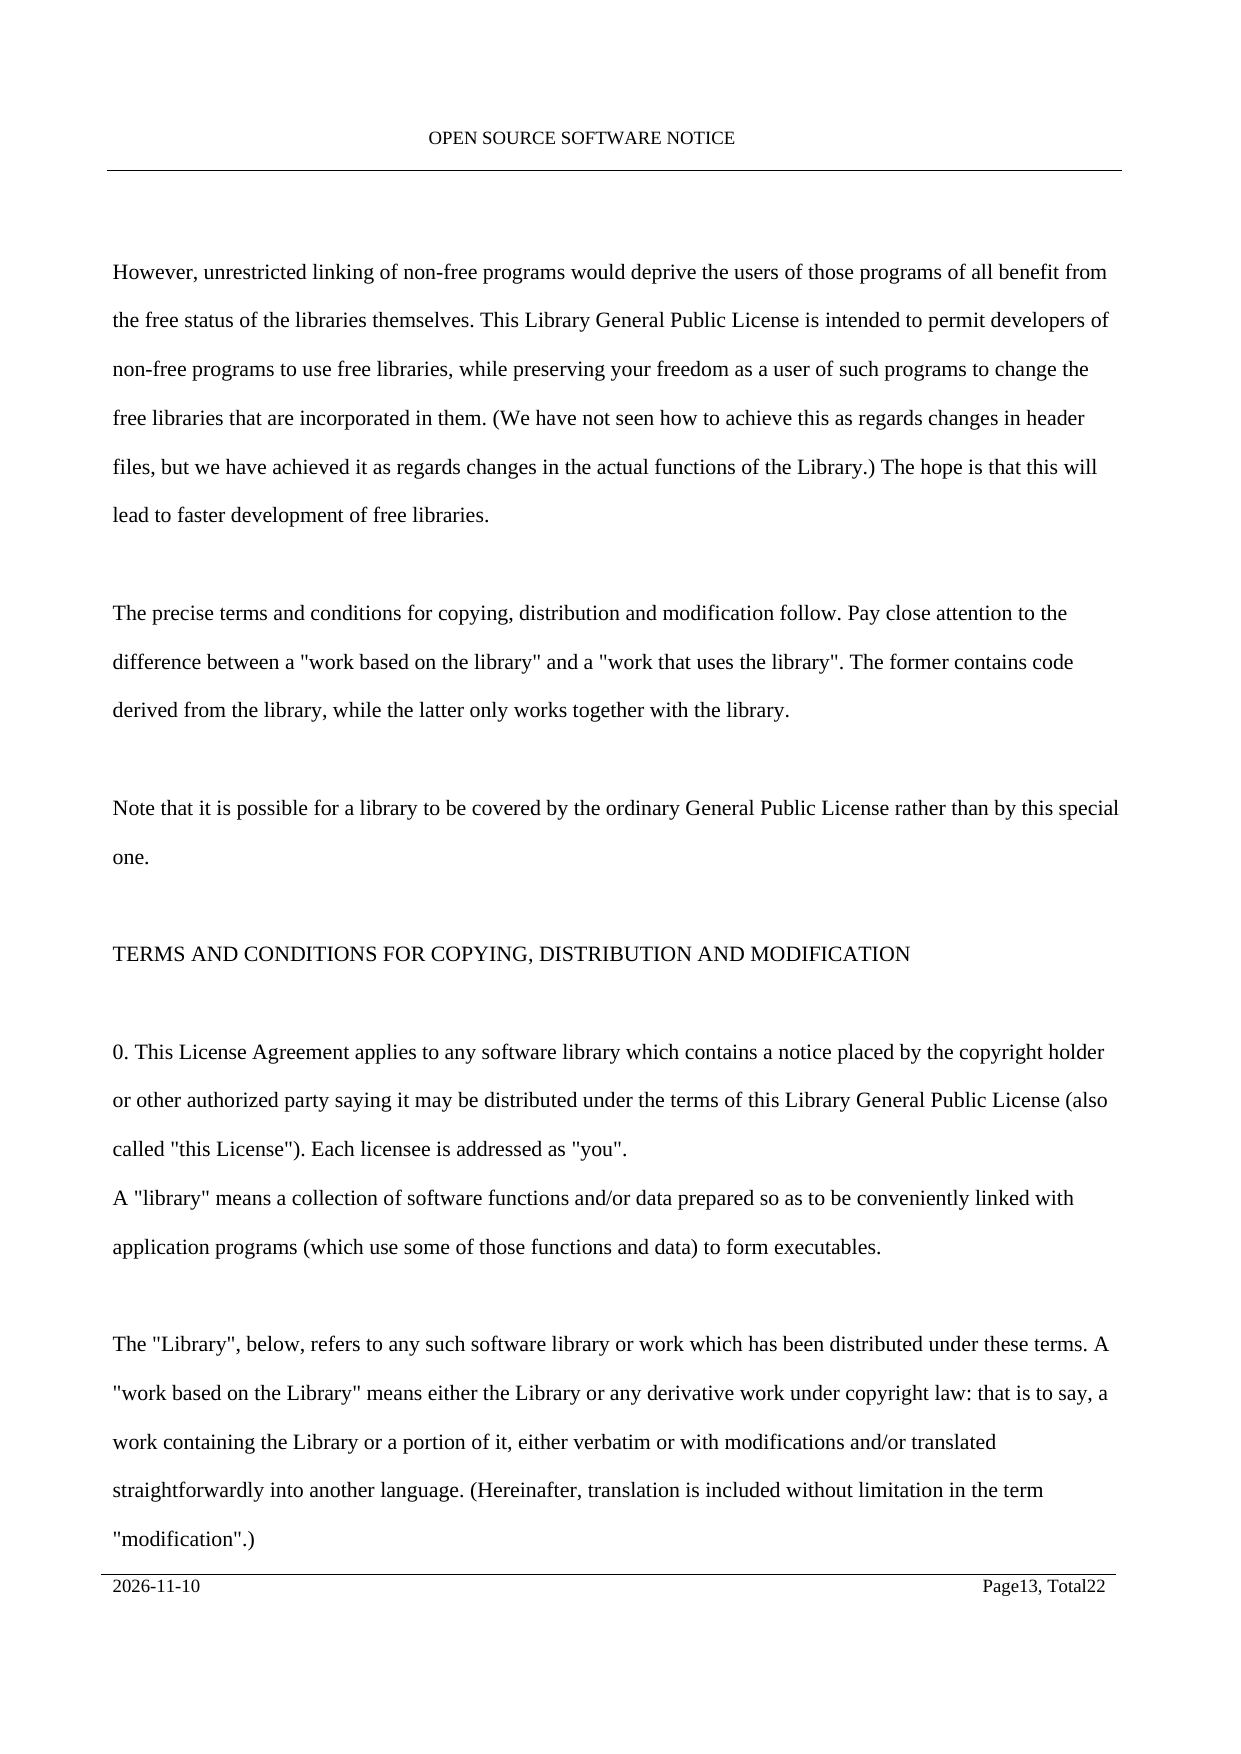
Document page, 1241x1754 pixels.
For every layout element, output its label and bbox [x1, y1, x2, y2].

text [112, 206, 1128, 1555]
